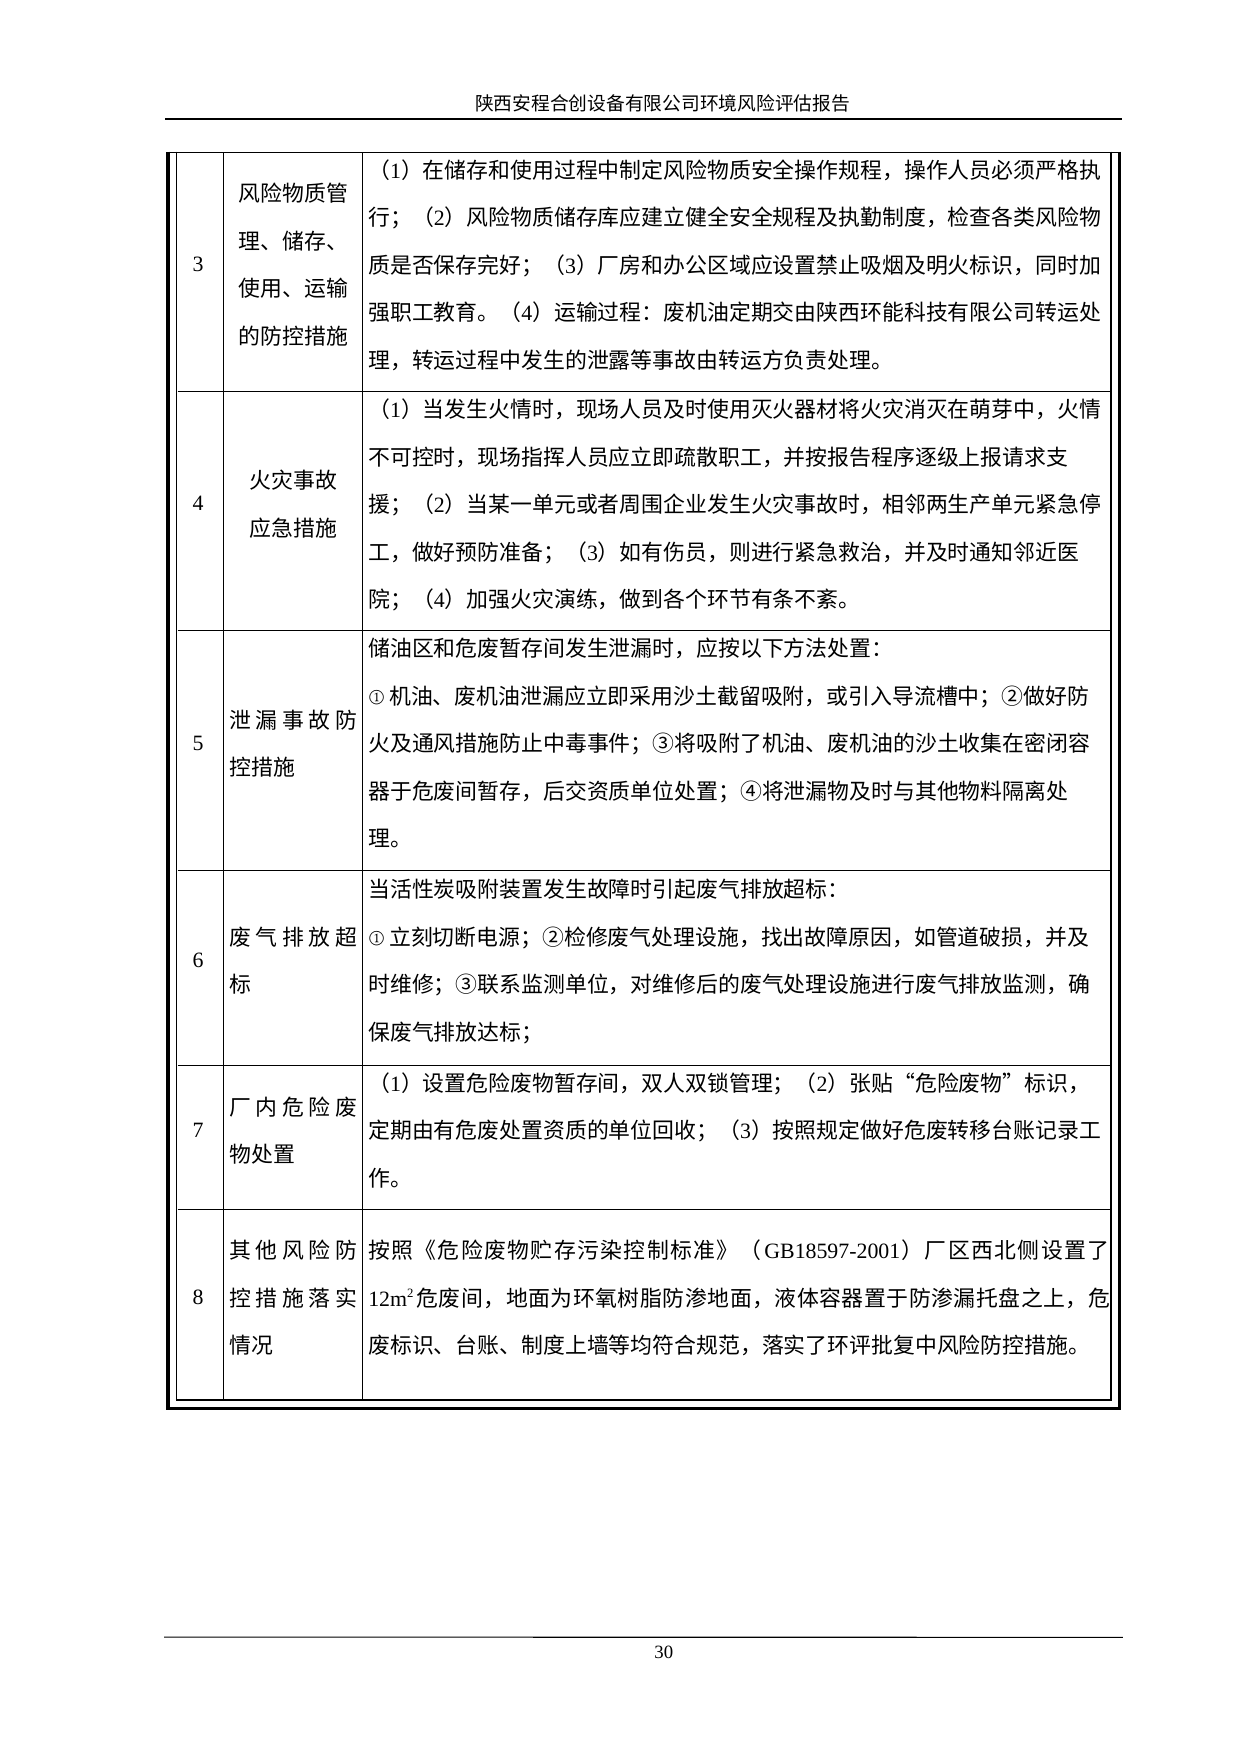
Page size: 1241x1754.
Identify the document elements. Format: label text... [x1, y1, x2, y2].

table_cell 其他风险防控措施落实情况 [224, 1210, 362, 1399]
table_cell （1）当发生火情时，现场人员及时使用灭火器材将火灾消灭在萌芽中，火情不可控时，现场指挥人员应立即疏散职工，并按报告程序逐级上报请求支援；（2）当某一单元或者周围企业发生火灾事故时，相邻两生产单元紧急停工，做好预防准备；（3）如有伤员，则进行紧急救治，并及时通知邻近医院；（4）加强火灾演练，做到各个环节有条不紊。 [363, 392, 1110, 630]
table_cell 8 [177, 1210, 223, 1399]
table_cell （1）在储存和使用过程中制定风险物质安全操作规程，操作人员必须严格执行；（2）风险物质储存库应建立健全安全规程及执勤制度，检查各类风险物质是否保存完好；（3）厂房和办公区域应设置禁止吸烟及明火标识，同时加强职工教育。（4）运输过程：废机油定期交由陕西环能科技有限公司转运处理，转运过程中发生的泄露等事故由转运方负责处理。 [363, 153, 1110, 391]
table_cell 按照《危险废物贮存污染控制标准》（GB18597-2001）厂区西北侧设置了12m2危废间，地面为环氧树脂防渗地面，液体容器置于防渗漏托盘之上，危废标识、台账、制度上墙等均符合规范，落实了环评批复中风险防控措施。 [363, 1210, 1110, 1399]
table_cell 厂内危险废物处置 [224, 1066, 362, 1209]
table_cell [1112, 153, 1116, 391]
table_cell （1）设置危险废物暂存间，双人双锁管理；（2）张贴“危险废物”标识，定期由有危废处置资质的单位回收；（3）按照规定做好危废转移台账记录工作。 [363, 1066, 1110, 1209]
table_cell 6 [177, 871, 223, 1065]
table_cell 4 [177, 392, 223, 630]
table_cell 储油区和危废暂存间发生泄漏时，应按以下方法处置： ①机油、废机油泄漏应立即采用沙土截留吸附，或引入导流槽中；②做好防火及通风措施防止中毒事件；③将吸附了机油、废机油的沙土收集在密闭容器于危废间暂存，后交资质单位处置；④将泄漏物及时与其他物料隔离处理。 [363, 631, 1110, 870]
table_cell 3 [177, 153, 223, 391]
table_cell 废气排放超标 [224, 871, 362, 1065]
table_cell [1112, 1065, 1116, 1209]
table_cell 5 [177, 631, 223, 870]
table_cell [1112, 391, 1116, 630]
table_cell 风险物质管理、储存、使用、运输的防控措施 [224, 153, 362, 391]
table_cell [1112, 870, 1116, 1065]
table_cell 火灾事故 应急措施 [224, 392, 362, 630]
table_cell 当活性炭吸附装置发生故障时引起废气排放超标： ①立刻切断电源；②检修废气处理设施，找出故障原因，如管道破损，并及时维修；③联系监测单位，对维修后的废气处理设施进行废气排放监测，确保废气排放达标； [363, 871, 1110, 1065]
table_cell 泄漏事故防控措施 [224, 631, 362, 870]
table_cell 7 [177, 1066, 223, 1209]
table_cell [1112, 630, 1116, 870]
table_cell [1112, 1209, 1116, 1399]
